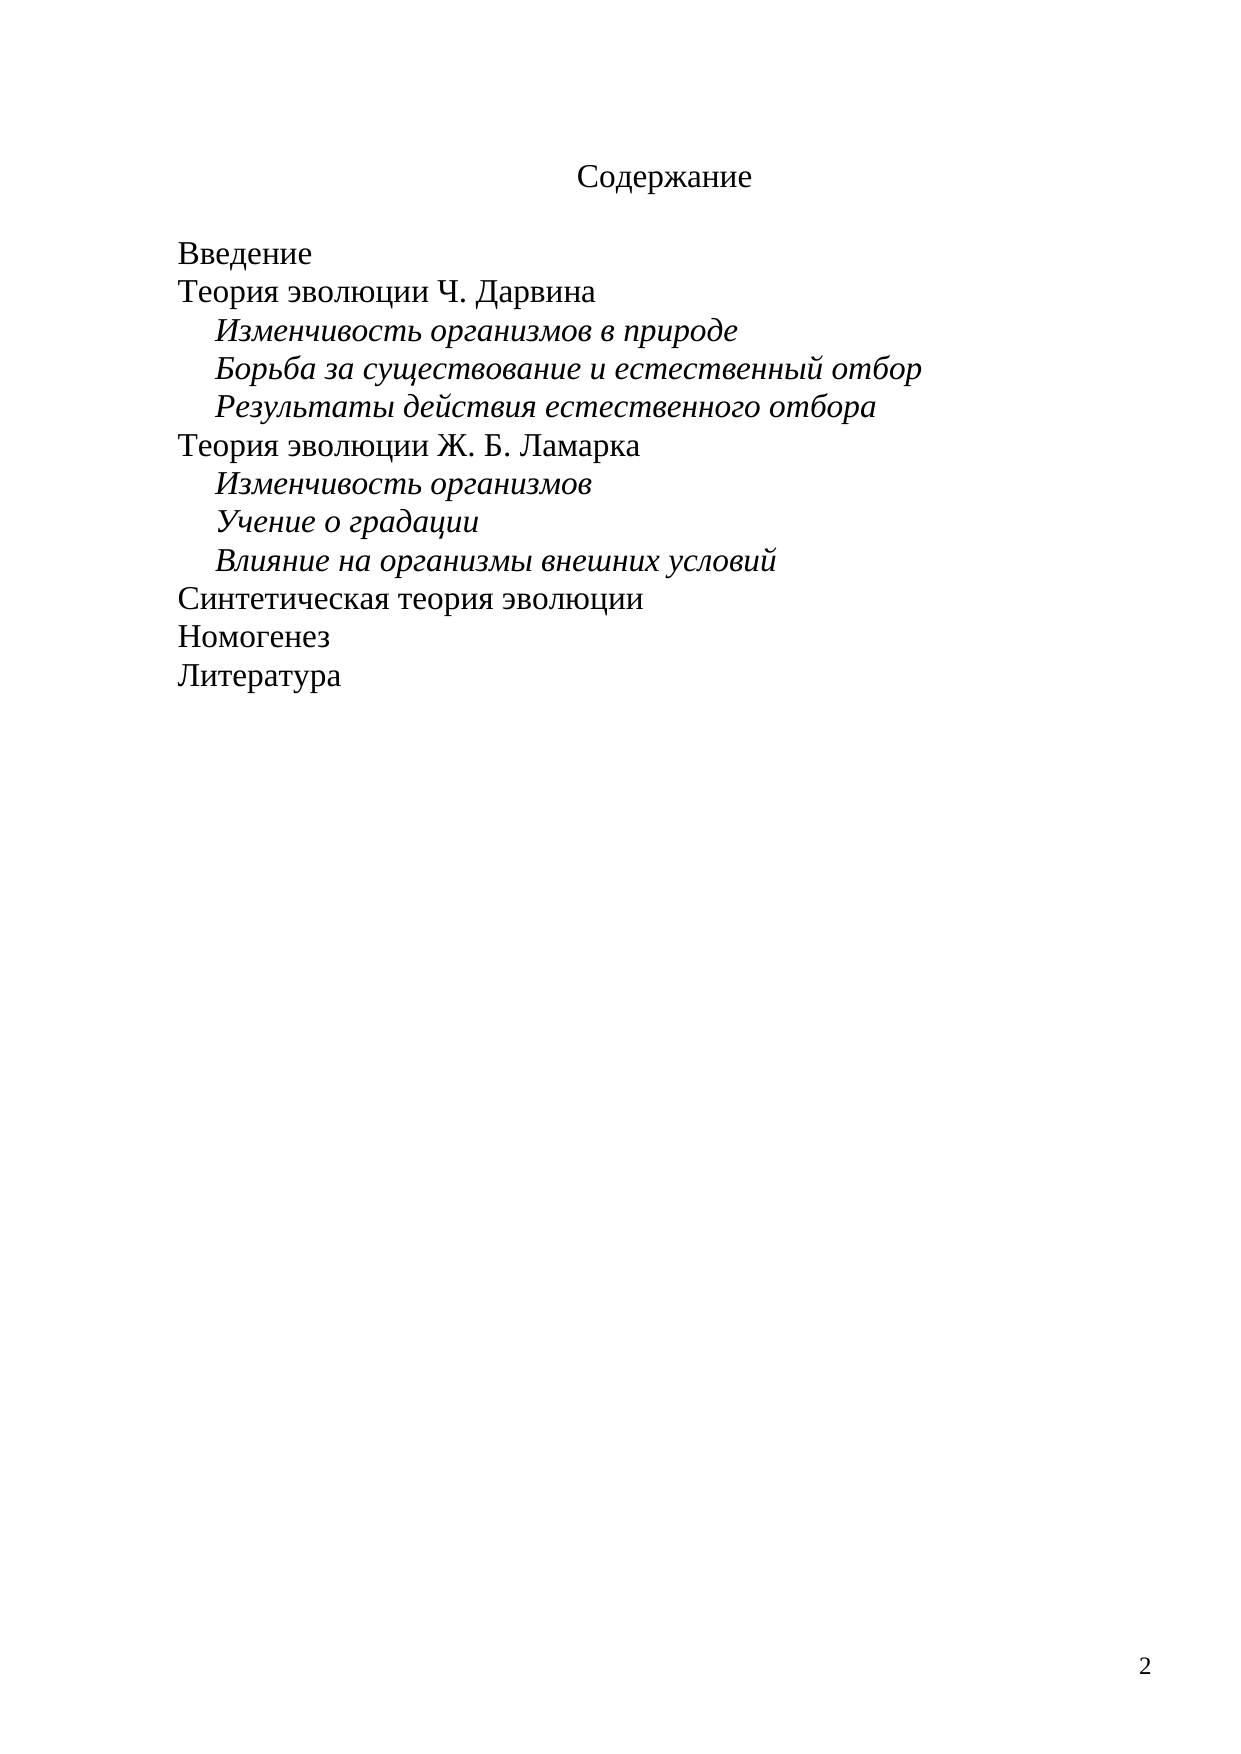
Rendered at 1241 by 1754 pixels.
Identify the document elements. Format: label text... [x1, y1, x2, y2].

text Изменчивость организмов в природе [177, 310, 1152, 348]
text Теория эволюции Ж. Б. Ламарка [177, 425, 1152, 463]
text Теория эволюции Ч. Дарвина [177, 271, 1152, 310]
text Синтетическая теория эволюции [177, 578, 1152, 616]
text Номогенез [177, 616, 1152, 655]
text Учение о градации [177, 501, 1152, 540]
text Введение [177, 233, 1152, 271]
text Содержание [177, 156, 1152, 195]
text Литература [177, 655, 1152, 693]
text Результаты действия естественного отбора [177, 386, 1152, 425]
text Влияние на организмы внешних условий [177, 540, 1152, 578]
text Борьба за существование и естественный отбор [177, 348, 1152, 386]
text Изменчивость организмов [177, 463, 1152, 501]
